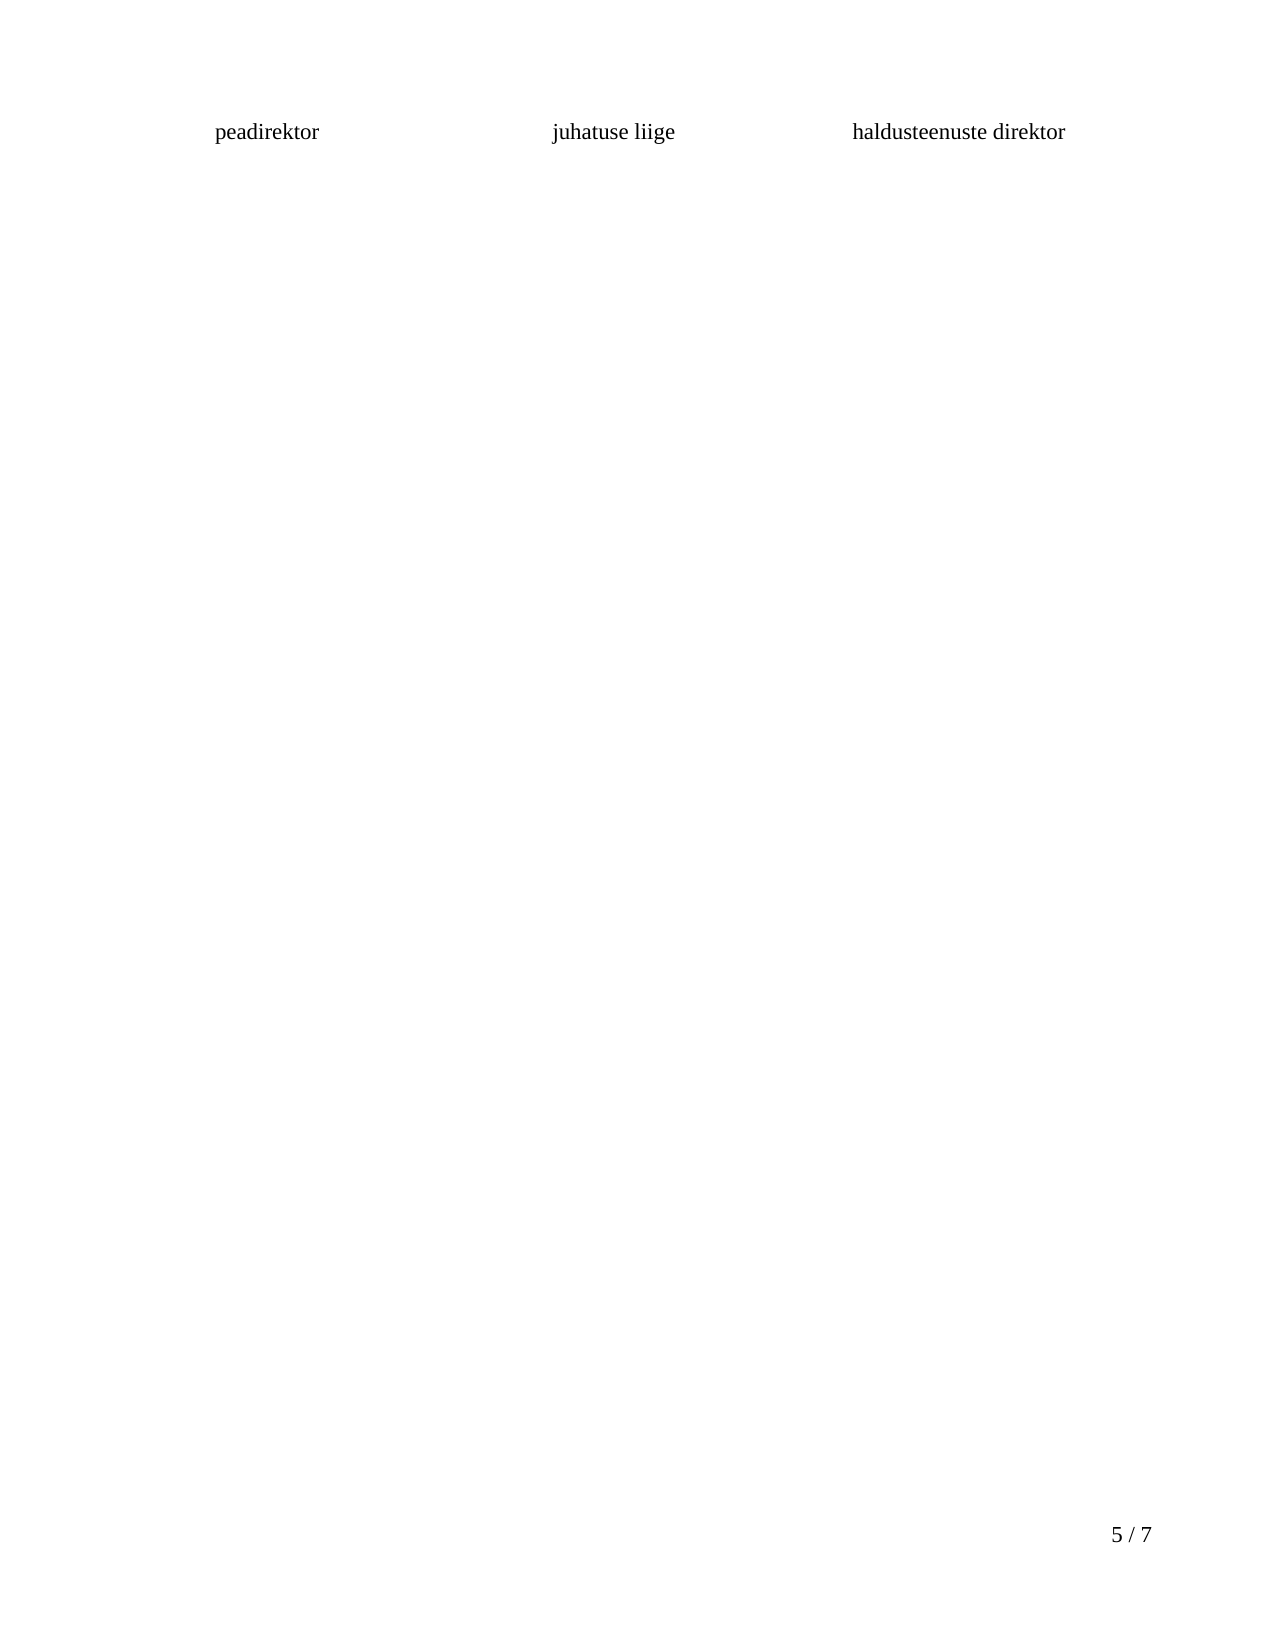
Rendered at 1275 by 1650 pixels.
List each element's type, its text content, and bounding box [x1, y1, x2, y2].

text peadirektor juhatuse liige haldusteenuste direktor [177, 118, 1152, 144]
